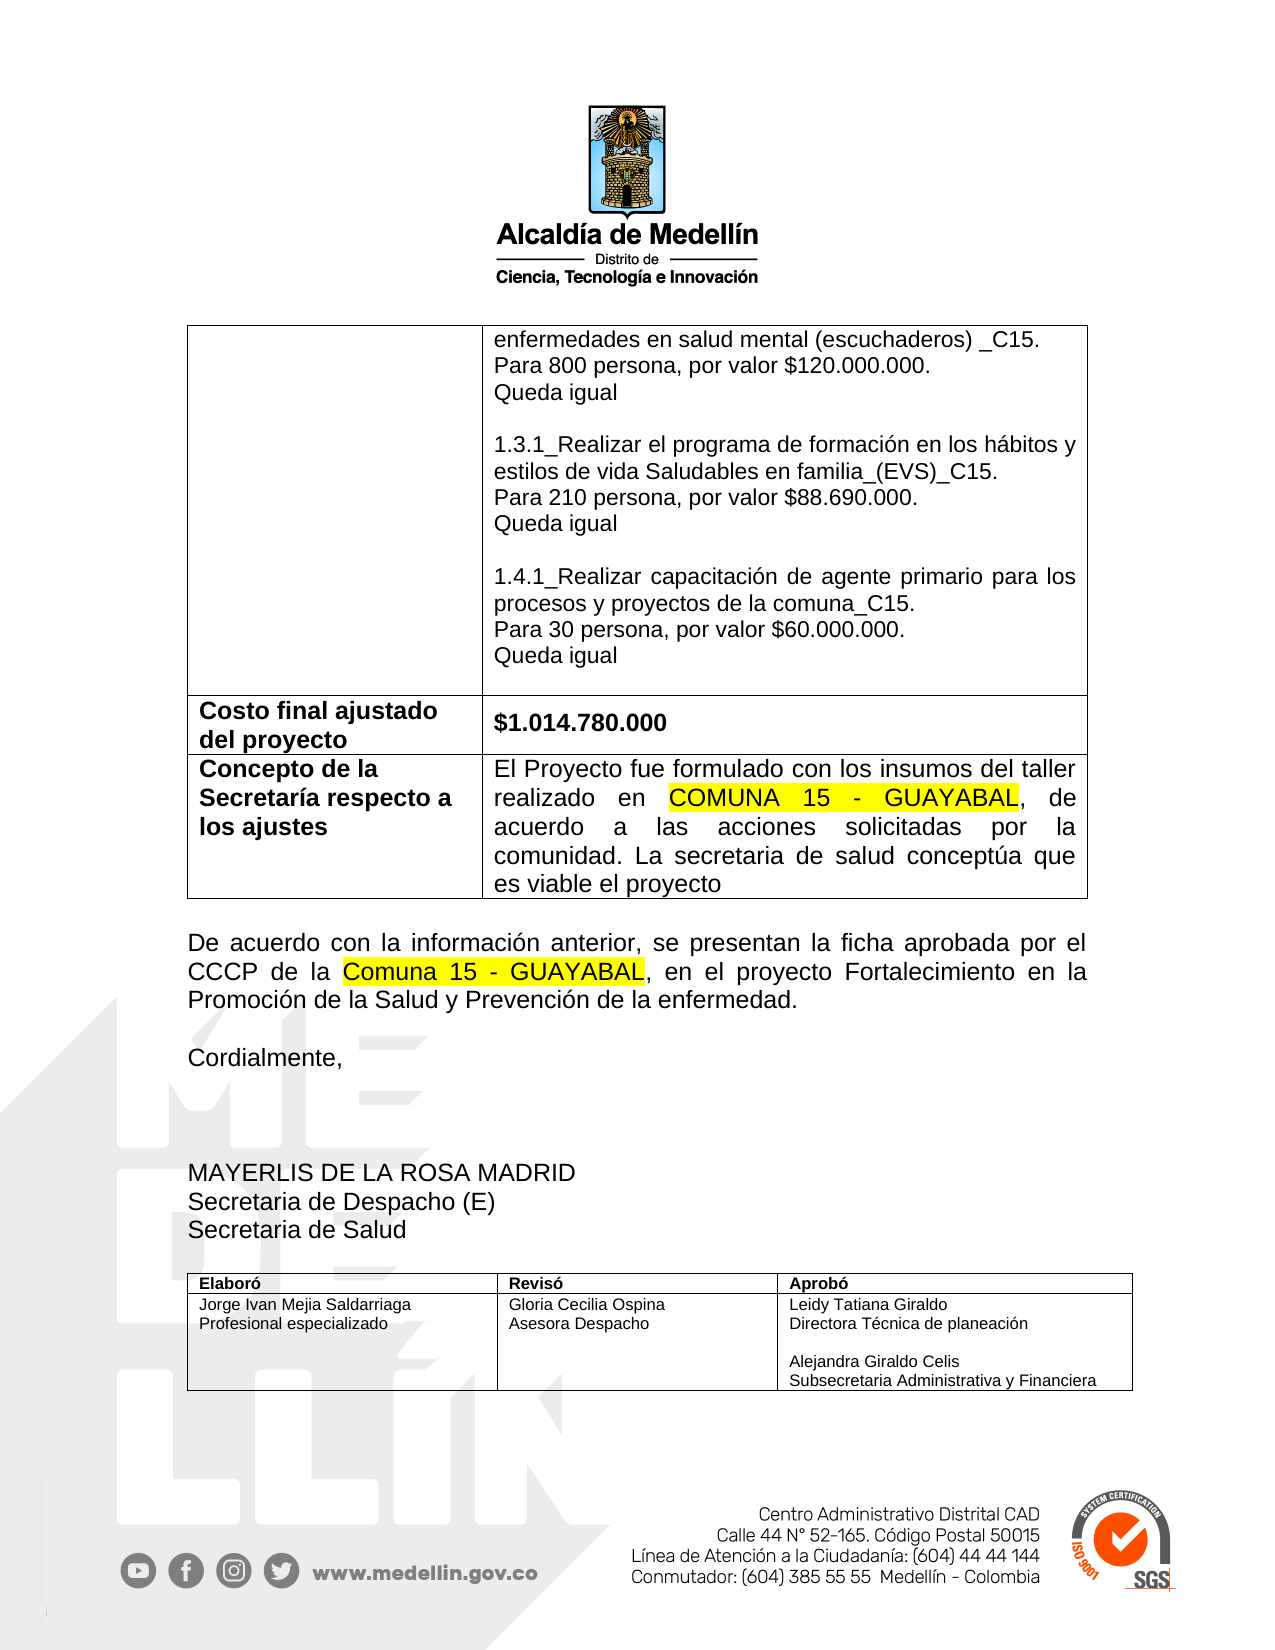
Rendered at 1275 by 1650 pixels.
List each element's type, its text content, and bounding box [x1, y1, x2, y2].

table_cell Costo final ajustado del proyecto [188, 696, 482, 753]
table_cell Leidy Tatiana Giraldo Directora Técnica de planeación Alejandra Giraldo Celis Subsecretaria Administrativa y Financiera [778, 1294, 1132, 1390]
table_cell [188, 326, 482, 695]
table_cell Concepto de la Secretaría respecto a los ajustes [188, 755, 482, 898]
picture [0, 0, 1265, 1650]
table_cell $1.014.780.000 [483, 696, 1087, 753]
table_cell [483, 326, 1087, 695]
text Secretaria de Despacho (E) [187, 1187, 1088, 1216]
text Cordialmente, [187, 1043, 1088, 1072]
table_header Aprobó [778, 1274, 1132, 1293]
text De acuerdo con la información anterior, se presentan la ficha aprobada por el CCCP de la Comuna 15 - GUAYABAL, en el proyecto Fortalecimiento en la Promoción de la Salud y Prevención de la enfermedad. [187, 928, 1088, 1014]
table_header Elaboró [188, 1274, 497, 1293]
table_header Revisó [498, 1274, 777, 1293]
table_cell Gloria Cecilia Ospina Asesora Despacho [498, 1294, 777, 1390]
table_cell El Proyecto fue formulado con los insumos del taller realizado en COMUNA 15 - GUAYABAL, de acuerdo a las acciones solicitadas por la comunidad. La secretaria de salud conceptúa que es viable el proyecto [483, 755, 1087, 898]
text MAYERLIS DE LA ROSA MADRID [187, 1158, 1088, 1187]
text Secretaria de Salud [187, 1216, 1088, 1244]
table_cell Jorge Ivan Mejia Saldarriaga Profesional especializado [188, 1294, 497, 1390]
